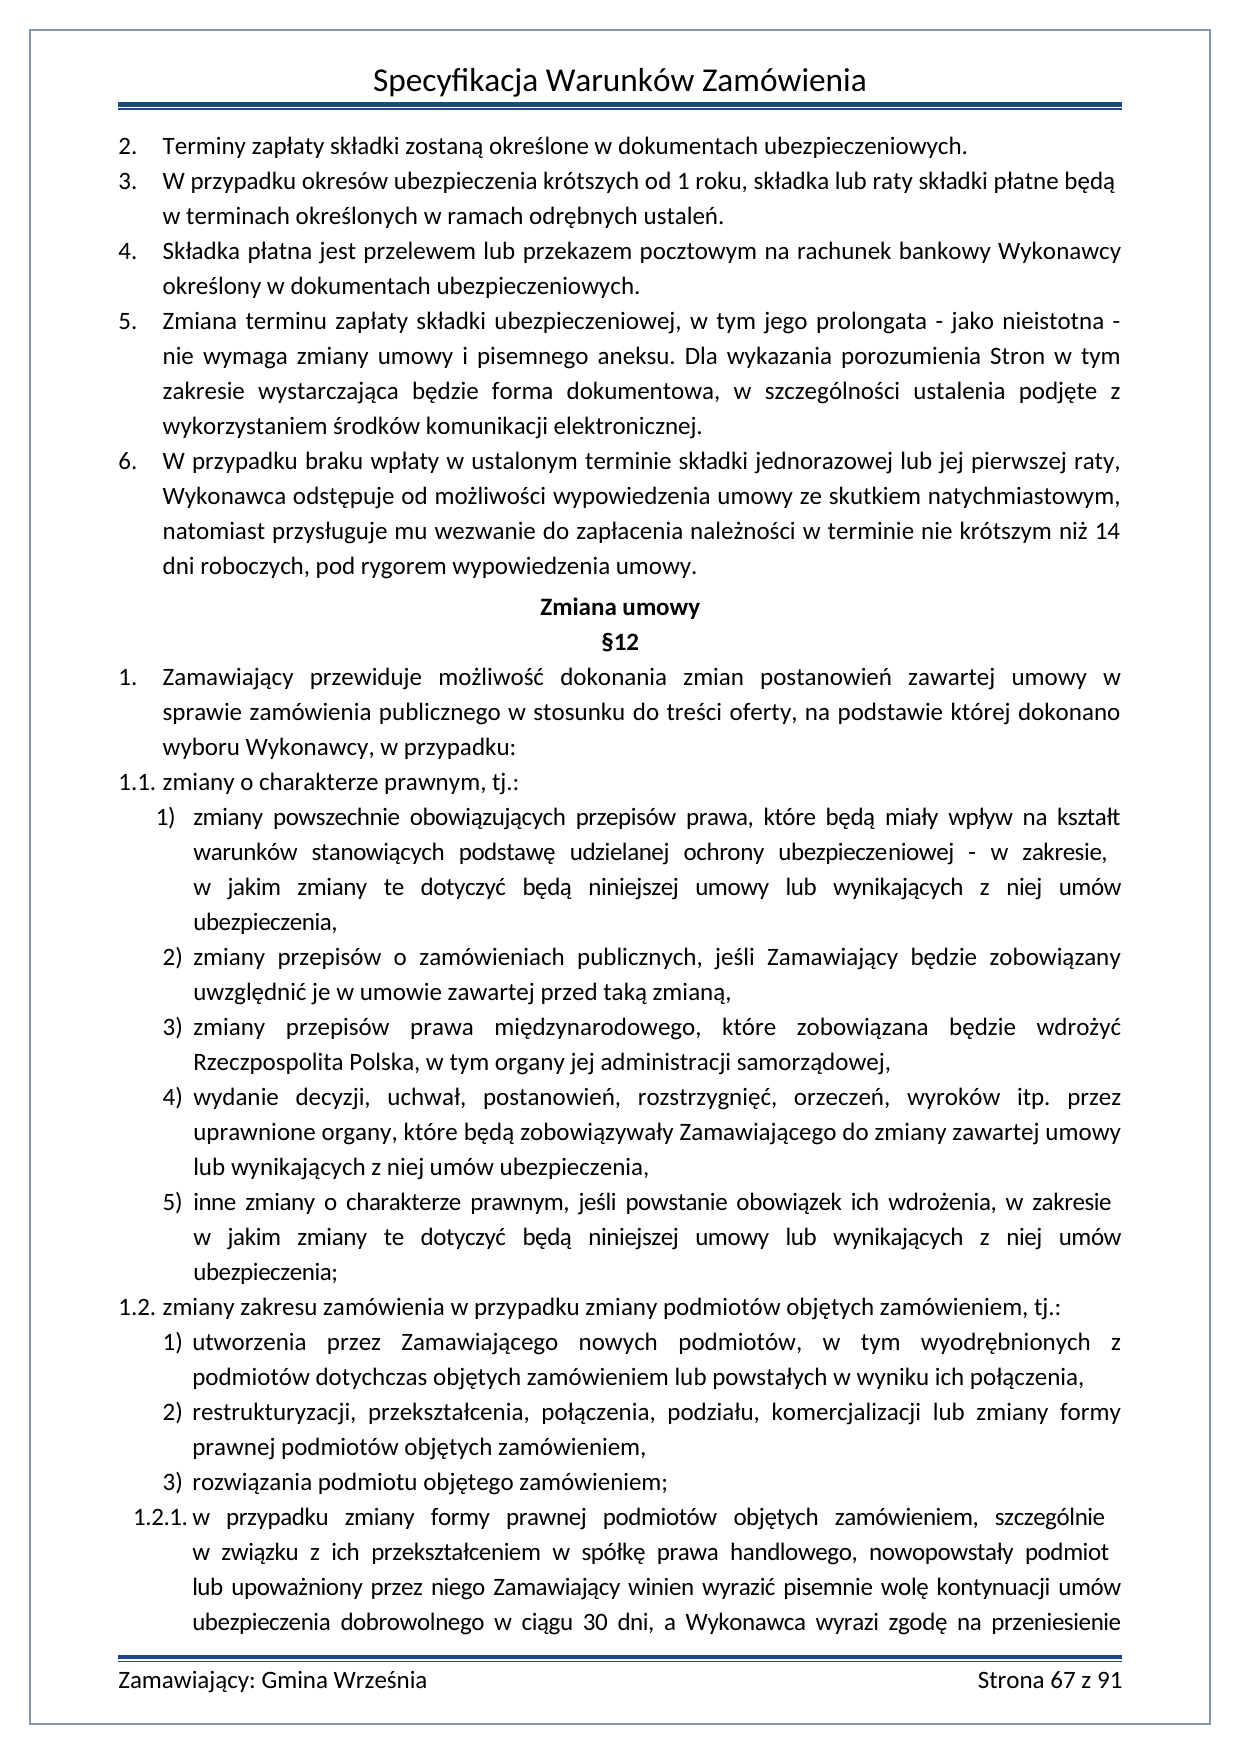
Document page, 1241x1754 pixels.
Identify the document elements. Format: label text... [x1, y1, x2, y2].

list rozwiązania podmiotu objętego zamówieniem; [162, 1466, 1122, 1497]
list zmiany powszechnie obowiązujących przepisów prawa, które będą miały wpływ na kształt warunków stanowiących podstawę udzielanej ochrony ubezpieczeniowej - w zakresie, w jakim zmiany te dotyczyć będą niniejszej umowy lub wynikających z niej umów ubezpieczenia, [156, 801, 1122, 937]
list wydanie decyzji, uchwał, postanowień, rozstrzygnięć, orzeczeń, wyroków itp. przez uprawnione organy, które będą zobowiązywały Zamawiającego do zmiany zawartej umowy lub wynikających z niej umów ubezpieczenia, [162, 1081, 1122, 1182]
list zmiany przepisów o zamówieniach publicznych, jeśli Zamawiający będzie zobowiązany uwzględnić je w umowie zawartej przed taką zmianą, [162, 941, 1122, 1007]
list restrukturyzacji, przekształcenia, połączenia, podziału, komercjalizacji lub zmiany formy prawnej podmiotów objętych zamówieniem, [162, 1396, 1122, 1462]
list Zmiana terminu zapłaty składki ubezpieczeniowej, w tym jego prolongata - jako nieistotna - nie wymaga zmiany umowy i pisemnego aneksu. Dla wykazania porozumienia Stron w tym zakresie wystarczająca będzie forma dokumentowa, w szczególności ustalenia podjęte z wykorzystaniem środków komunikacji elektronicznej. [118, 305, 1122, 440]
list Składka płatna jest przelewem lub przekazem pocztowym na rachunek bankowy Wykonawcy określony w dokumentach ubezpieczeniowych. [118, 235, 1122, 300]
list zmiany przepisów prawa międzynarodowego, które zobowiązana będzie wdrożyć Rzeczpospolita Polska, w tym organy jej administracji samorządowej, [162, 1011, 1122, 1077]
list inne zmiany o charakterze prawnym, jeśli powstanie obowiązek ich wdrożenia, w zakresie w jakim zmiany te dotyczyć będą niniejszej umowy lub wynikających z niej umów ubezpieczenia; [162, 1186, 1122, 1287]
list zmiany o charakterze prawnym, tj.: [118, 766, 1122, 797]
list Zamawiający przewiduje możliwość dokonania zmian postanowień zawartej umowy w sprawie zamówienia publicznego w stosunku do treści oferty, na podstawie której dokonano wyboru Wykonawcy, w przypadku: [118, 661, 1122, 762]
text Zmiana umowy [118, 591, 1122, 622]
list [133, 1501, 1122, 1637]
text §12 [118, 626, 1122, 657]
list Terminy zapłaty składki zostaną określone w dokumentach ubezpieczeniowych. [118, 130, 1122, 160]
list utworzenia przez Zamawiającego nowych podmiotów, w tym wyodrębnionych z podmiotów dotychczas objętych zamówieniem lub powstałych w wyniku ich połączenia, [162, 1326, 1122, 1392]
list W przypadku okresów ubezpieczenia krótszych od 1 roku, składka lub raty składki płatne będą w terminach określonych w ramach odrębnych ustaleń. [118, 165, 1122, 230]
list W przypadku braku wpłaty w ustalonym terminie składki jednorazowej lub jej pierwszej raty, Wykonawca odstępuje od możliwości wypowiedzenia umowy ze skutkiem natychmiastowym, natomiast przysługuje mu wezwanie do zapłacenia należności w terminie nie krótszym niż 14 dni roboczych, pod rygorem wypowiedzenia umowy. [118, 445, 1122, 580]
list zmiany zakresu zamówienia w przypadku zmiany podmiotów objętych zamówieniem, tj.: [118, 1291, 1122, 1322]
